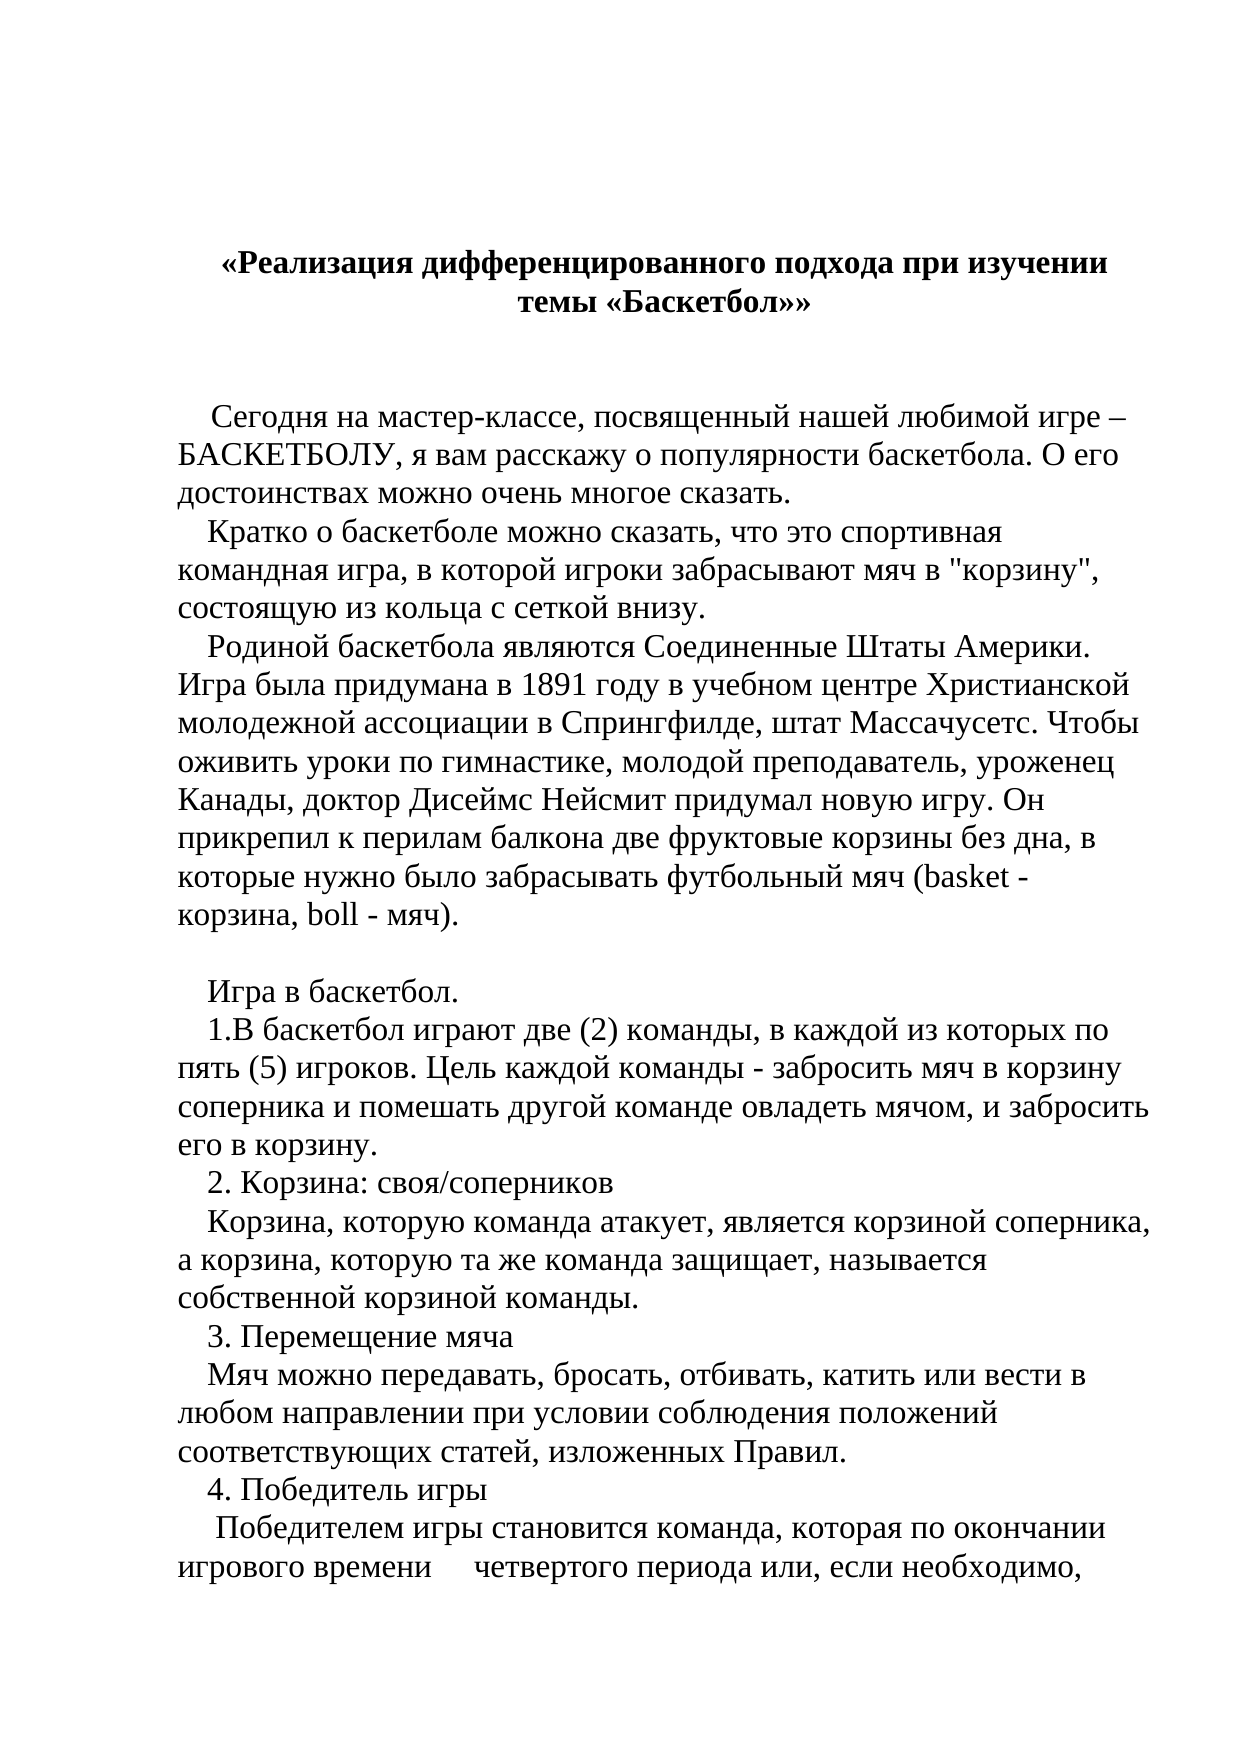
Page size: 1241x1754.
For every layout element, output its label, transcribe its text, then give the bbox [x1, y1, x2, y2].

text 1.В баскетбол играют две (2) команды, в каждой из которых по пять (5) игроков. Цель каждой команды - забросить мяч в корзину соперника и помешать другой команде овладеть мячом, и забросить его в корзину. [177, 1009, 1152, 1163]
text Мяч можно передавать, бросать, отбивать, катить или вести в любом направлении при условии соблюдения положений соответствующих статей, изложенных Правил. [177, 1354, 1152, 1469]
text 2. Корзина: своя/соперников [177, 1163, 1152, 1201]
text Родиной баскетбола являются Соединенные Штаты Америки. Игра была придумана в 1891 году в учебном центре Христианской молодежной ассоциации в Спрингфилде, штат Массачусетс. Чтобы оживить уроки по гимнастике, молодой преподаватель, уроженец Канады, доктор Дисеймс Нейсмит придумал новую игру. Он прикрепил к перилам балкона две фруктовые корзины без дна, в которые нужно было забрасывать футбольный мяч (basket - корзина, boll - мяч). [177, 626, 1152, 933]
text Игра в баскетбол. [177, 971, 1152, 1009]
text Сегодня на мастер-классе, посвященный нашей любимой игре – БАСКЕТБОЛУ, я вам расскажу о популярности баскетбола. О его достоинствах можно очень многое сказать. [177, 396, 1152, 511]
text 3. Перемещение мяча [177, 1316, 1152, 1354]
text 4. Победитель игры [177, 1469, 1152, 1508]
text Корзина, которую команда атакует, является корзиной соперника, а корзина, которую та же команда защищает, называется собственной корзиной команды. [177, 1201, 1152, 1316]
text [177, 1508, 1152, 1584]
text «Реализация дифференцированного подхода при изучении темы «Баскетбол»» [177, 243, 1152, 319]
text Кратко о баскетболе можно сказать, что это спортивная командная игра, в которой игроки забрасывают мяч в "корзину", состоящую из кольца с сеткой внизу. [177, 511, 1152, 626]
